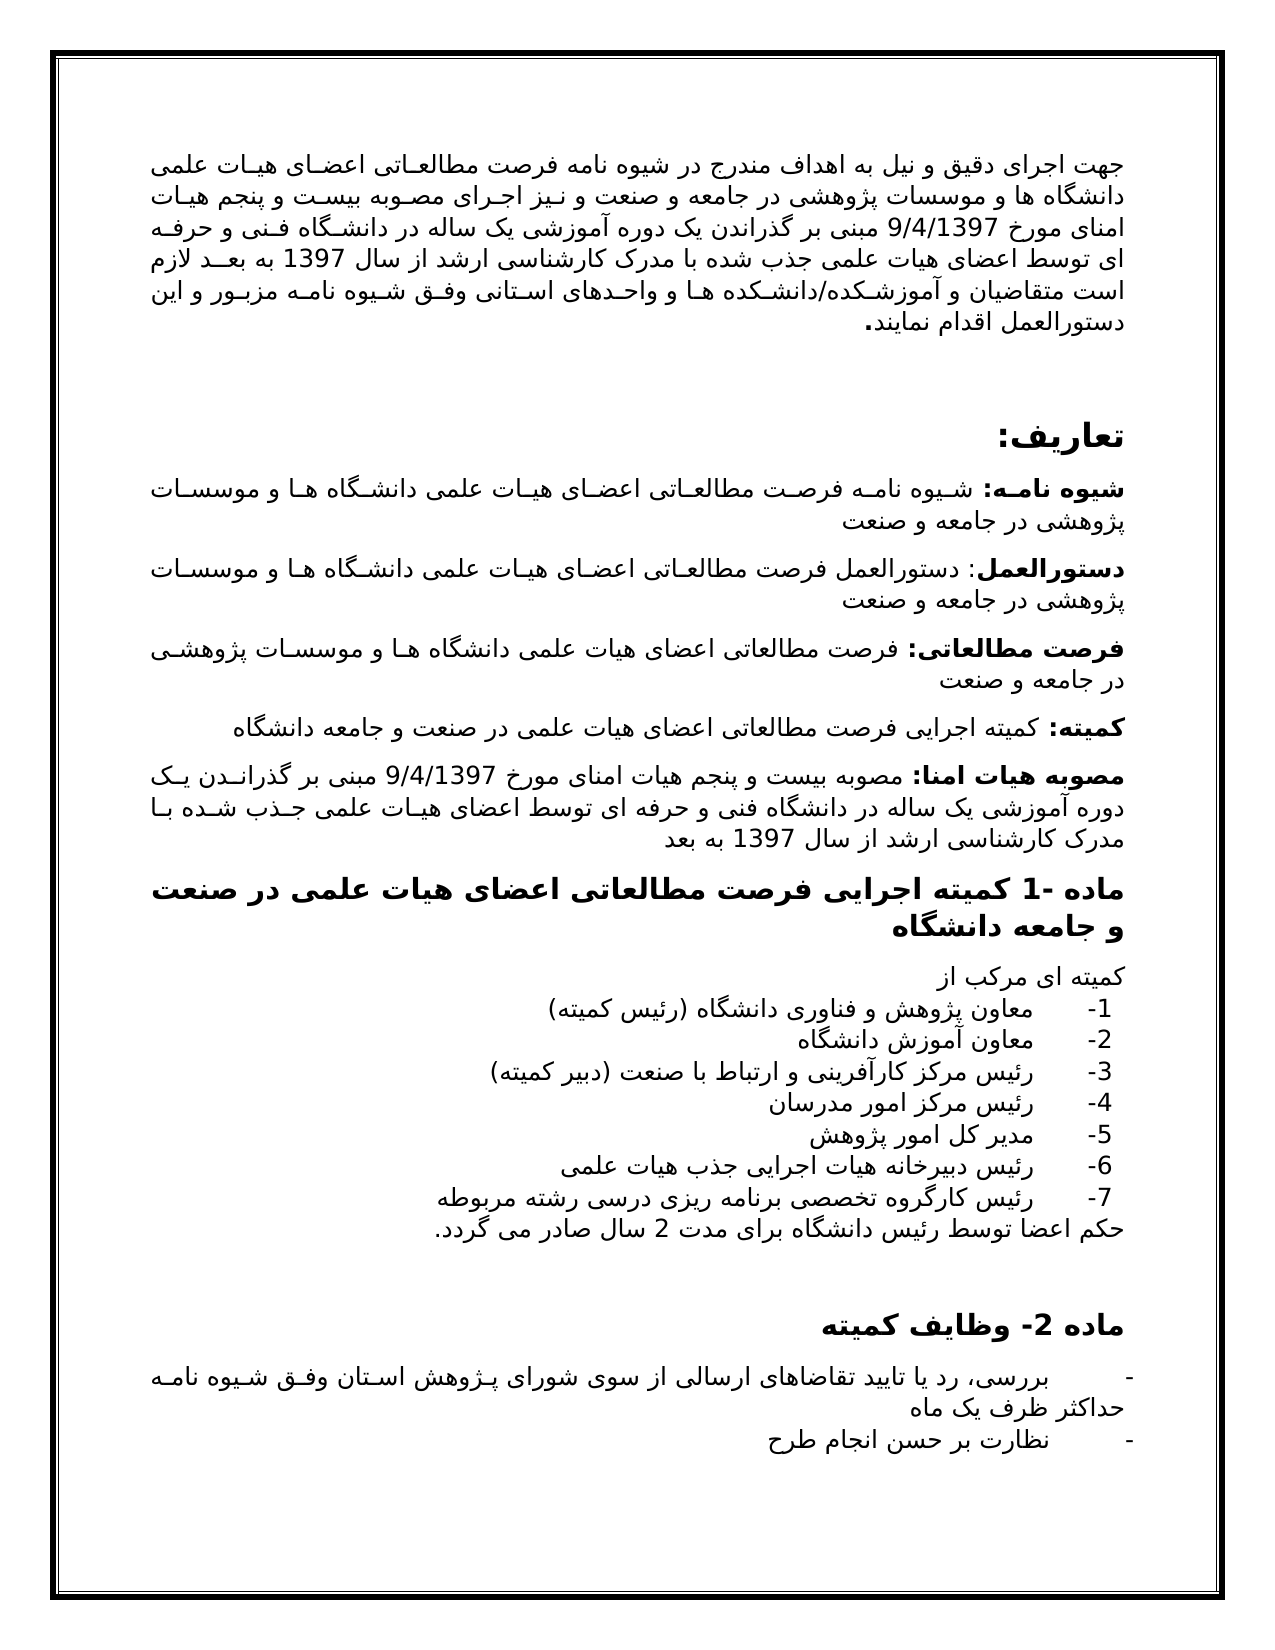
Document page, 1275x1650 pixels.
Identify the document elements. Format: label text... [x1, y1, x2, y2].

list بررسی، رد یا تایید تقاضاهای ارسالی از سوی شورای پژوهش استان وفق شیوه نامه حداکثر ظرف یک ماه [150, 1362, 1125, 1423]
text تعاریف: [150, 416, 1125, 455]
list مدیر کل امور پژوهش [150, 1120, 1087, 1149]
text ماده 2- وظایف کمیته [150, 1309, 1125, 1343]
list معاون پژوهش و فناوری دانشگاه (رئیس کمیته) [150, 994, 1087, 1023]
text کمیته: کمیته اجرایی فرصت مطالعاتی اعضای هیات علمی در صنعت و جامعه دانشگاه [150, 713, 1125, 742]
text حکم اعضا توسط رئیس دانشگاه برای مدت 2 سال صادر می گردد. [150, 1214, 1125, 1243]
text ماده -1 کمیته اجرایی فرصت مطالعاتی اعضای هیات علمی در صنعت و جامعه دانشگاه [150, 872, 1125, 943]
text جهت اجرای دقیق و نیل به اهداف مندرج در شیوه نامه فرصت مطالعاتی اعضای هیات علمی دانشگاه ها و موسسات پژوهشی در جامعه و صنعت و نیز اجرای مصوبه بیست و پنجم هیات امنای مورخ 9/4/1397 مبنی بر گذراندن یک دوره آموزشی یک ساله در دانشگاه فنی و حرفه ای توسط اعضای هیات علمی جذب شده با مدرک کارشناسی ارشد از سال 1397 به بعد لازم است متقاضیان و آموزشکده/دانشکده ها و واحدهای استانی وفق شیوه نامه مزبور و این دستورالعمل اقدام نمایند. [150, 150, 1125, 336]
text فرصت مطالعاتی: فرصت مطالعاتی اعضای هیات علمی دانشگاه ها و موسسات پژوهشی در جامعه و صنعت [150, 634, 1125, 694]
list رئیس کارگروه تخصصی برنامه ریزی درسی رشته مربوطه [150, 1183, 1087, 1212]
text مصوبه هیات امنا: مصوبه بیست و پنجم هیات امنای مورخ 9/4/1397 مبنی بر گذراندن یک دوره آموزشی یک ساله در دانشگاه فنی و حرفه ای توسط اعضای هیات علمی جذب شده با مدرک کارشناسی ارشد از سال 1397 به بعد [150, 761, 1125, 853]
list معاون آموزش دانشگاه [150, 1025, 1087, 1054]
list رئیس مرکز امور مدرسان [150, 1088, 1087, 1117]
list رئیس مرکز کارآفرینی و ارتباط با صنعت (دبیر کمیته) [150, 1057, 1087, 1086]
text دستورالعمل: دستورالعمل فرصت مطالعاتی اعضای هیات علمی دانشگاه ها و موسسات پژوهشی در جامعه و صنعت [150, 554, 1125, 615]
text کمیته ای مرکب از [150, 962, 1125, 992]
list نظارت بر حسن انجام طرح [150, 1425, 1125, 1454]
text شیوه نامه: شیوه نامه فرصت مطالعاتی اعضای هیات علمی دانشگاه ها و موسسات پژوهشی در جامعه و صنعت [150, 474, 1125, 535]
list رئیس دبیرخانه هیات اجرایی جذب هیات علمی [150, 1151, 1087, 1180]
